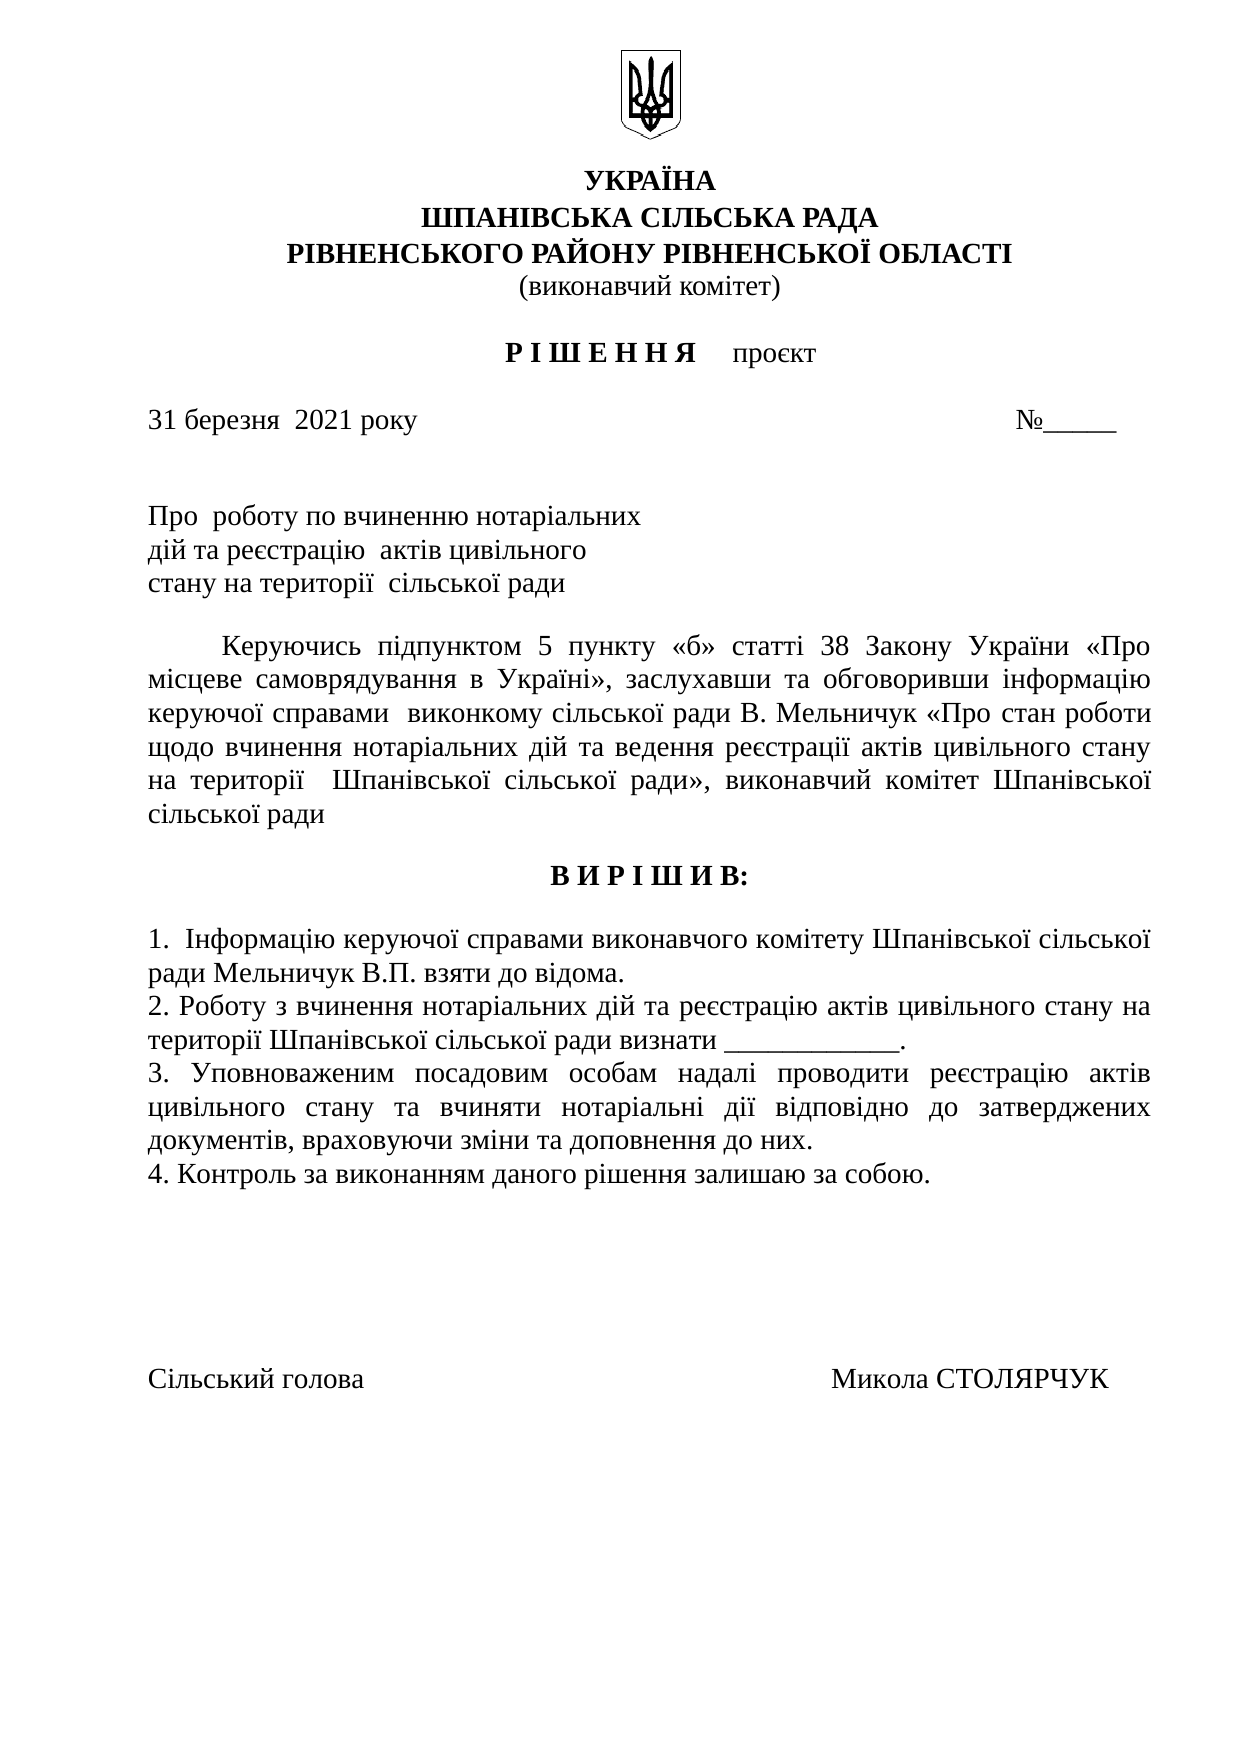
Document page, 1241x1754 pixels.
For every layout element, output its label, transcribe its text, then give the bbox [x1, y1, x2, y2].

text 3. Уповноваженим посадовим особам надалі проводити реєстрацію актів цивільного стану та вчиняти нотаріальні дії відповідно до затверджених документів, враховуючи зміни та доповнення до них. [148, 1055, 1152, 1156]
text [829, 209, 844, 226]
text Про роботу по вчиненню нотаріальних дій та реєстрацію актів цивільного стану на території сільської ради [148, 498, 1152, 599]
text Р І Ш Е Н Н Я проєкт [148, 335, 1152, 368]
text 31 березня 2021 року №_____ [148, 402, 1152, 436]
text 4. Контроль за виконанням даного рішення залишаю за собою. [148, 1156, 1152, 1189]
text ШПАНІВСЬКА сільська рада [856, 209, 1152, 232]
text ШПАНІВСЬКА сільська рада [148, 209, 838, 232]
text Україна [148, 163, 1152, 197]
text Сільський голова Микола СТОЛЯРЧУК [148, 1361, 1152, 1394]
picture [614, 44, 685, 145]
text В И Р І Ш И В: [148, 858, 1152, 892]
text 2. Роботу з вчинення нотаріальних дій та реєстрацію актів цивільного стану на території Шпанівської сільської ради визнати ____________. [148, 988, 1152, 1055]
text (виконавчий комітет) [148, 268, 1152, 301]
text РІВНЕНСЬКОГО РАЙОНУ РІВНЕНСЬКОЇ ОБЛАСТІ [148, 245, 1152, 268]
text Керуючись підпунктом 5 пункту «б» статті 38 Закону України «Про місцеве самоврядування в Україні», заслухавши та обговоривши інформацію керуючої справами виконкому сільської ради В. Мельничук «Про стан роботи щодо вчинення нотаріальних дій та ведення реєстрації актів цивільного стану на території Шпанівської сільської ради», виконавчий комітет Шпанівської сільської ради [148, 628, 1152, 829]
text 1. Інформацію керуючої справами виконавчого комітету Шпанівської сільської ради Мельничук В.П. взяти до відома. [148, 921, 1152, 988]
